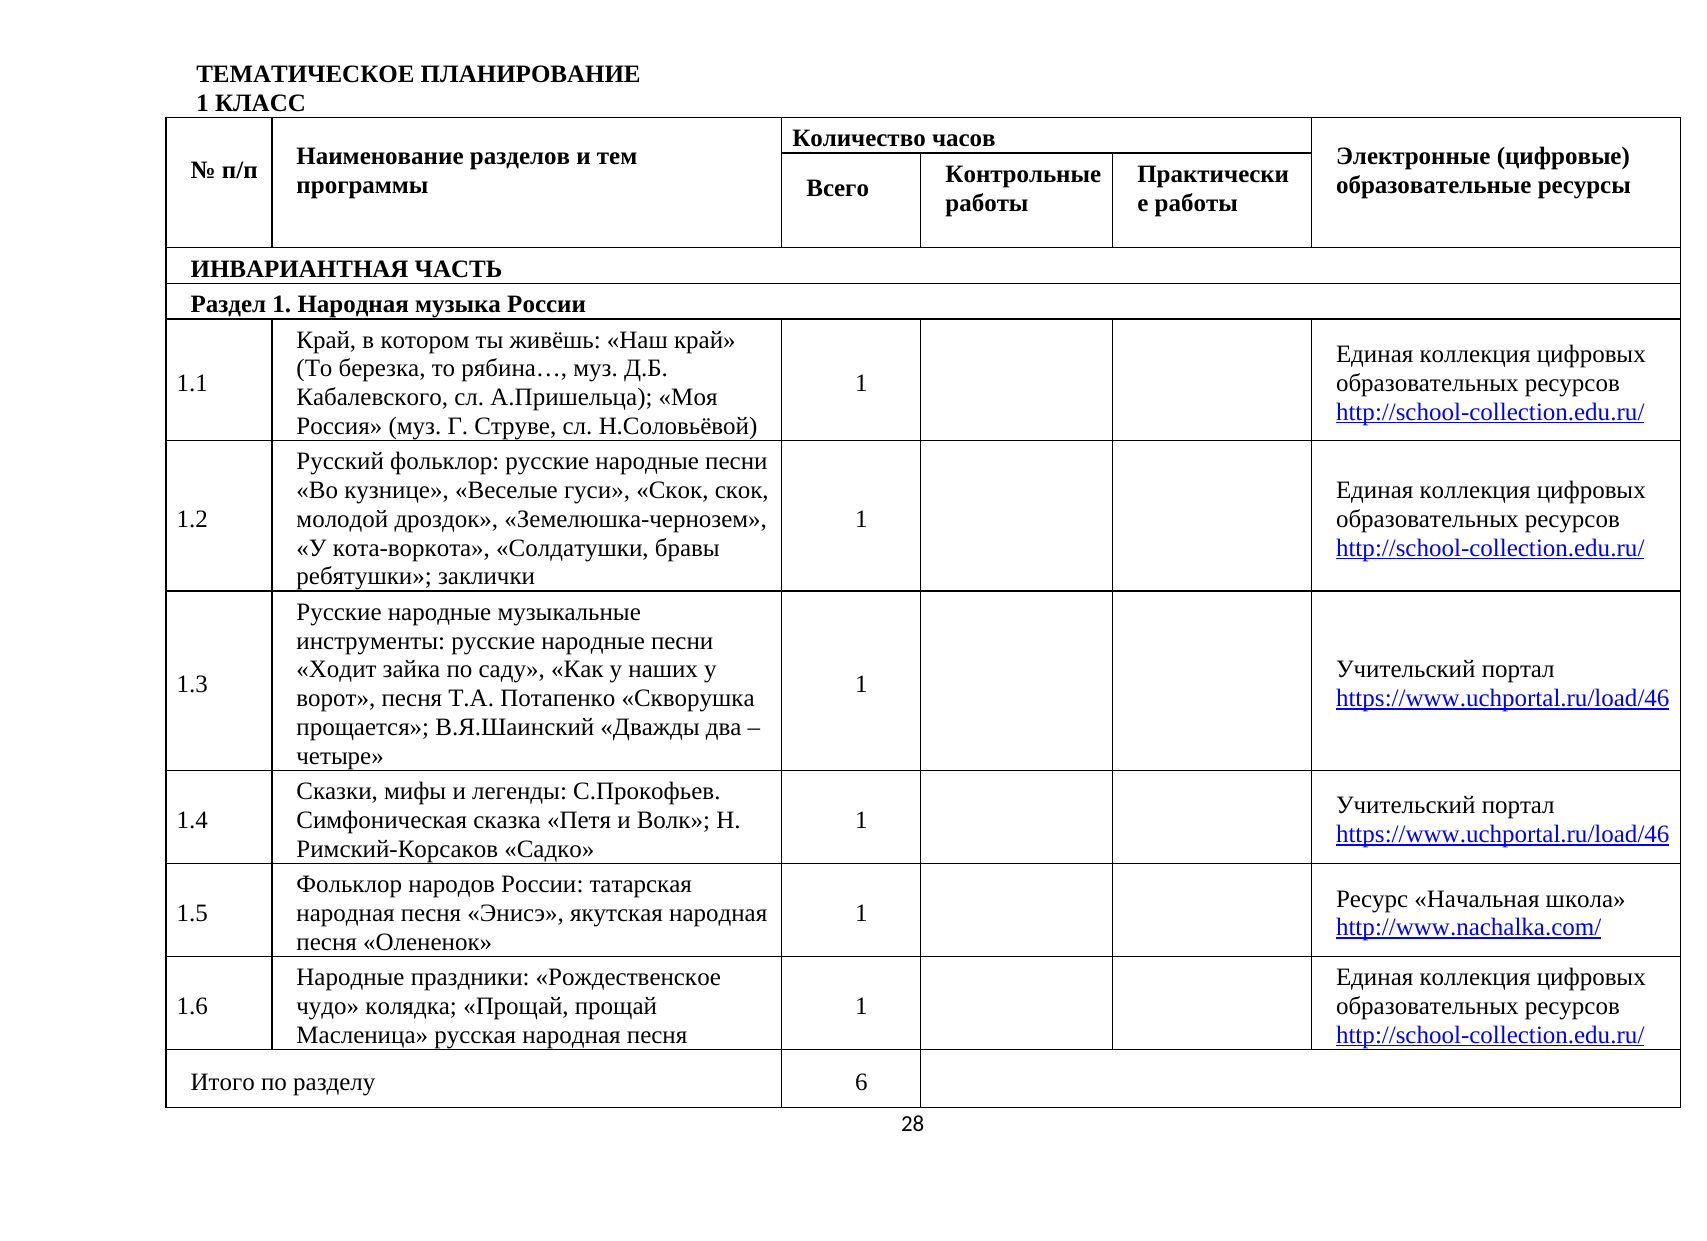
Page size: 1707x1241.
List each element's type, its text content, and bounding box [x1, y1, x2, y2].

table_cell [1113, 441, 1311, 590]
table_cell Русский фольклор: русские народные песни «Во кузнице», «Веселые гуси», «Скок, скок, молодой дроздок», «Земелюшка-чернозем», «У кота-воркота», «Солдатушки, бравы ребятушки»; заклички [273, 441, 781, 590]
table_cell [921, 592, 1112, 769]
table_cell 1 [782, 771, 920, 862]
table_cell [921, 1050, 1680, 1107]
table_cell [921, 771, 1112, 862]
table_cell Учительский портал https://www.uchportal.ru/load/46 [1312, 592, 1680, 769]
table_cell [1113, 771, 1311, 862]
table_header Наименование разделов и тем программы [273, 118, 781, 247]
table_header Количество часов [782, 118, 1311, 152]
table_cell Практические работы [1113, 154, 1311, 247]
table_cell [1113, 320, 1311, 440]
table_cell 1.6 [167, 957, 271, 1048]
table_cell Русские народные музыкальные инструменты: русские народные песни «Ходит зайка по саду», «Как у наших у ворот», песня Т.А. Потапенко «Скворушка прощается»; В.Я.Шаинский «Дважды два – четыре» [273, 592, 781, 769]
table_cell [1113, 864, 1311, 956]
table_cell Учительский портал https://www.uchportal.ru/load/46 [1312, 771, 1680, 862]
table_header Электронные (цифровые) образовательные ресурсы [1312, 118, 1680, 247]
table_cell Народные праздники: «Рождественское чудо» колядка; «Прощай, прощай Масленица» русская народная песня [273, 957, 781, 1048]
table_cell 1.1 [167, 320, 271, 440]
table_cell ИНВАРИАНТНАЯ ЧАСТЬ [167, 248, 1680, 282]
table_cell Итого по разделу [167, 1050, 781, 1107]
table_cell Единая коллекция цифровых образовательных ресурсов http://school-collection.edu.ru/ [1312, 320, 1680, 440]
table_cell Единая коллекция цифровых образовательных ресурсов http://school-collection.edu.ru/ [1312, 441, 1680, 590]
table_cell [921, 441, 1112, 590]
table_cell [921, 864, 1112, 956]
table_cell 1 [782, 957, 920, 1048]
table_cell 1.2 [167, 441, 271, 590]
table_cell Край, в котором ты живёшь: «Наш край» (То березка, то рябина…, муз. Д.Б. Кабалевского, сл. А.Пришельца); «Моя Россия» (муз. Г. Струве, сл. Н.Соловьёвой) [273, 320, 781, 440]
table_cell [921, 320, 1112, 440]
table_cell [1113, 957, 1311, 1048]
table_cell 6 [782, 1050, 920, 1107]
table_header № п/п [167, 118, 271, 247]
table_cell 1 [782, 864, 920, 956]
text ТЕМАТИЧЕСКОЕ ПЛАНИРОВАНИЕ [190, 59, 1647, 88]
table_cell 1.4 [167, 771, 271, 862]
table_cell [1312, 957, 1680, 1048]
table_cell Сказки, мифы и легенды: С.Прокофьев. Симфоническая сказка «Петя и Волк»; Н. Римский-Корсаков «Садко» [273, 771, 781, 862]
table_cell 1 [782, 320, 920, 440]
table_cell Раздел 1. Народная музыка России [167, 284, 1680, 318]
table_cell 1.5 [167, 864, 271, 956]
table_cell 1.3 [167, 592, 271, 769]
table_cell 1 [782, 441, 920, 590]
table_cell [921, 957, 1112, 1048]
text 1 КЛАСС [190, 88, 1647, 117]
table_cell [1113, 592, 1311, 769]
table_cell Ресурс «Начальная школа» http://www.nachalka.com/ [1312, 864, 1680, 956]
table_cell Контрольные работы [921, 154, 1112, 247]
table_cell Фольклор народов России: татарская народная песня «Энисэ», якутская народная песня «Олененок» [273, 864, 781, 956]
table_cell 1 [782, 592, 920, 769]
table_cell Всего [782, 154, 920, 247]
